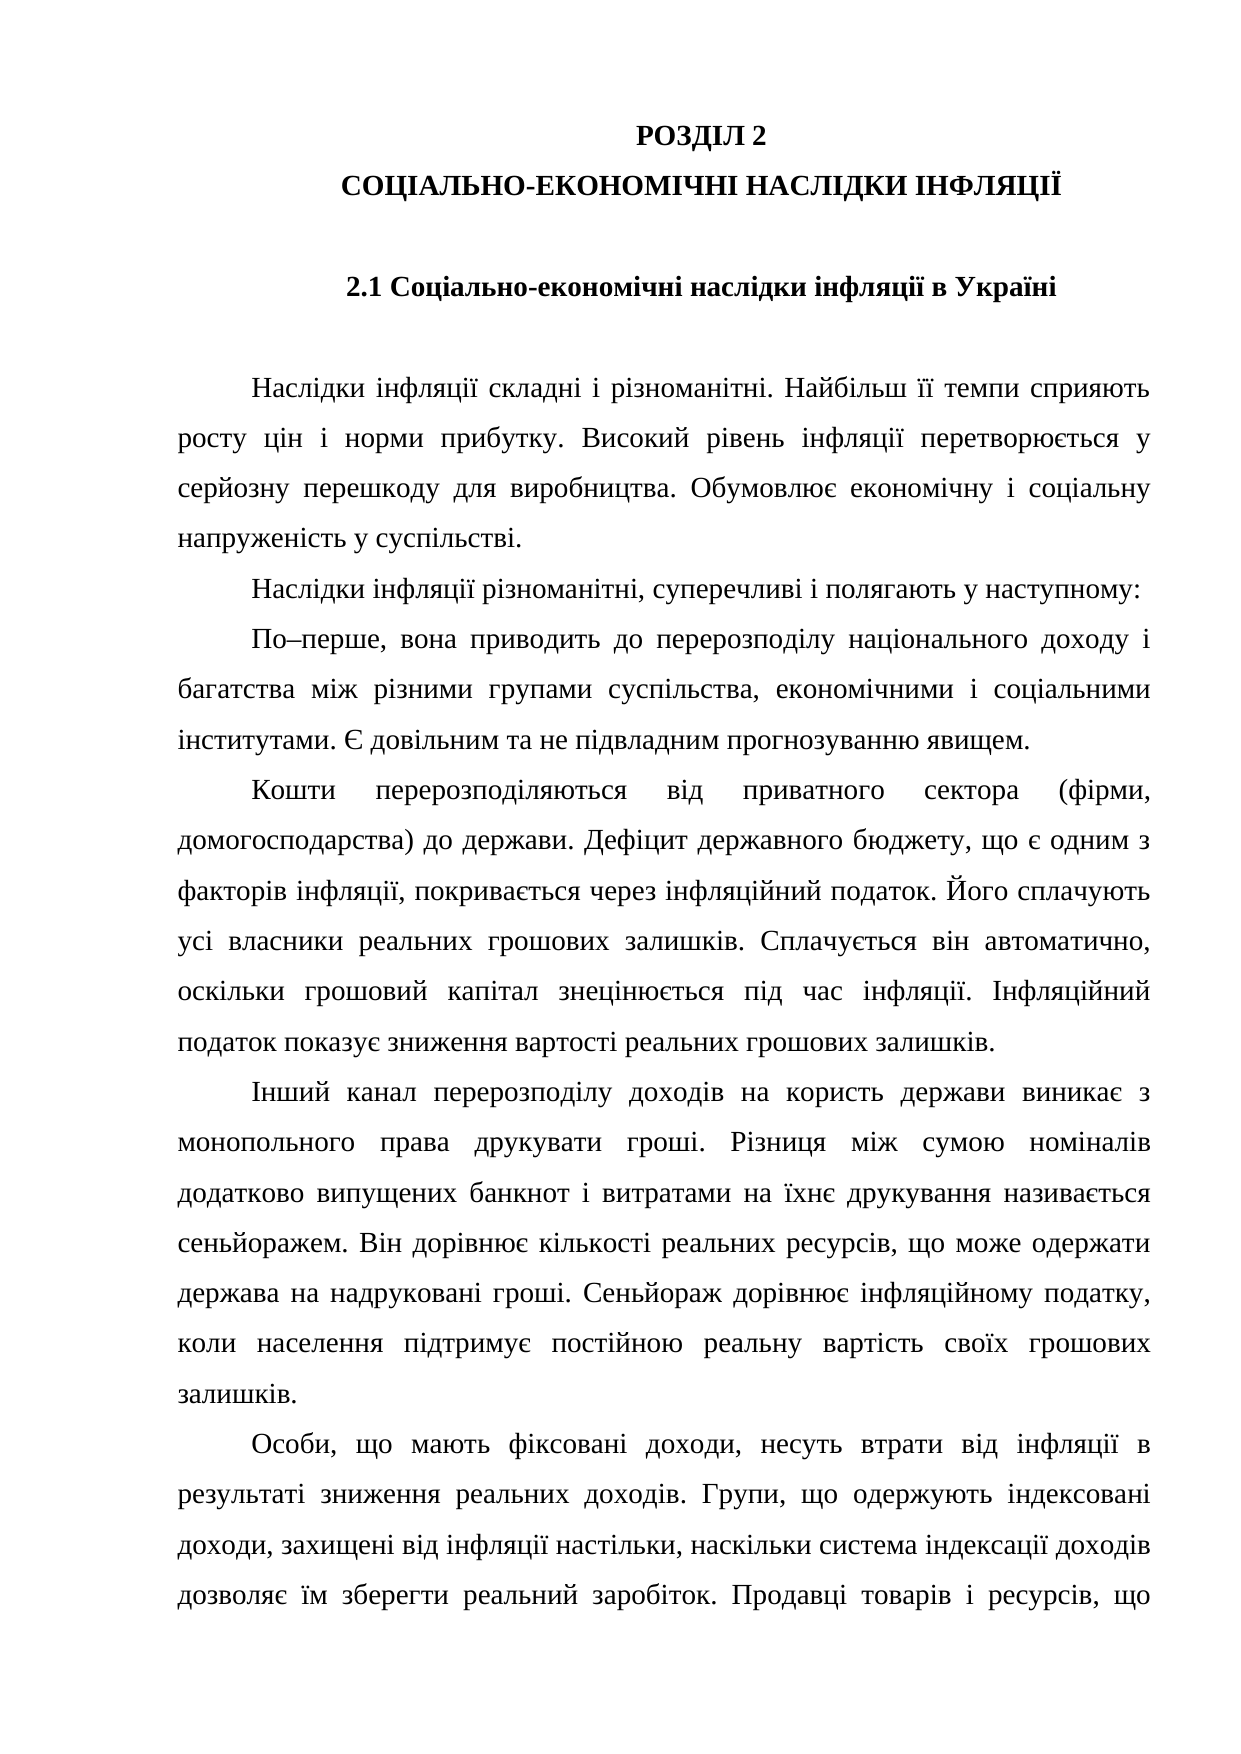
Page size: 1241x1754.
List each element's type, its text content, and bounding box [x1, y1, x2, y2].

text РОЗДІЛ 2 [177, 118, 1152, 152]
text 2.1 Соціально-економічні наслідки інфляції в Україні [177, 269, 1152, 303]
text Наслідки інфляції складні і різноманітні. Найбільш її темпи сприяють росту цін і норми прибутку. Високий рівень інфляції перетворюється у серйозну перешкоду для виробництва. Обумовлює економічну і соціальну напруженість у суспільстві. [177, 370, 1152, 554]
text СОЦІАЛЬНО-ЕКОНОМІЧНІ НАСЛІДКИ ІНФЛЯЦІЇ [177, 168, 1152, 202]
text Наслідки інфляції різноманітні, суперечливі і полягають у наступному: [177, 571, 1152, 604]
text По–перше, вона приводить до перерозподілу національного доходу і багатства між різними групами суспільства, економічними і соціальними інститутами. Є довільним та не підвладним прогнозуванню явищем. [177, 621, 1152, 755]
text Інший канал перерозподілу доходів на користь держави виникає з монопольного права друкувати гроші. Різниця між сумою номіналів додатково випущених банкнот і витратами на їхнє друкування називається сеньйоражем. Він дорівнює кількості реальних ресурсів, що може одержати держава на надруковані гроші. Сеньйораж дорівнює інфляційному податку, коли населення підтримує постійною реальну вартість своїх грошових залишків. [177, 1074, 1152, 1409]
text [177, 1426, 1152, 1611]
text Кошти перерозподіляються від приватного сектора (фірми, домогосподарства) до держави. Дефіцит державного бюджету, що є одним з факторів інфляції, покривається через інфляційний податок. Його сплачують усі власники реальних грошових залишків. Сплачується він автоматично, оскільки грошовий капітал знецінюється під час інфляції. Інфляційний податок показує зниження вартості реальних грошових залишків. [177, 772, 1152, 1057]
